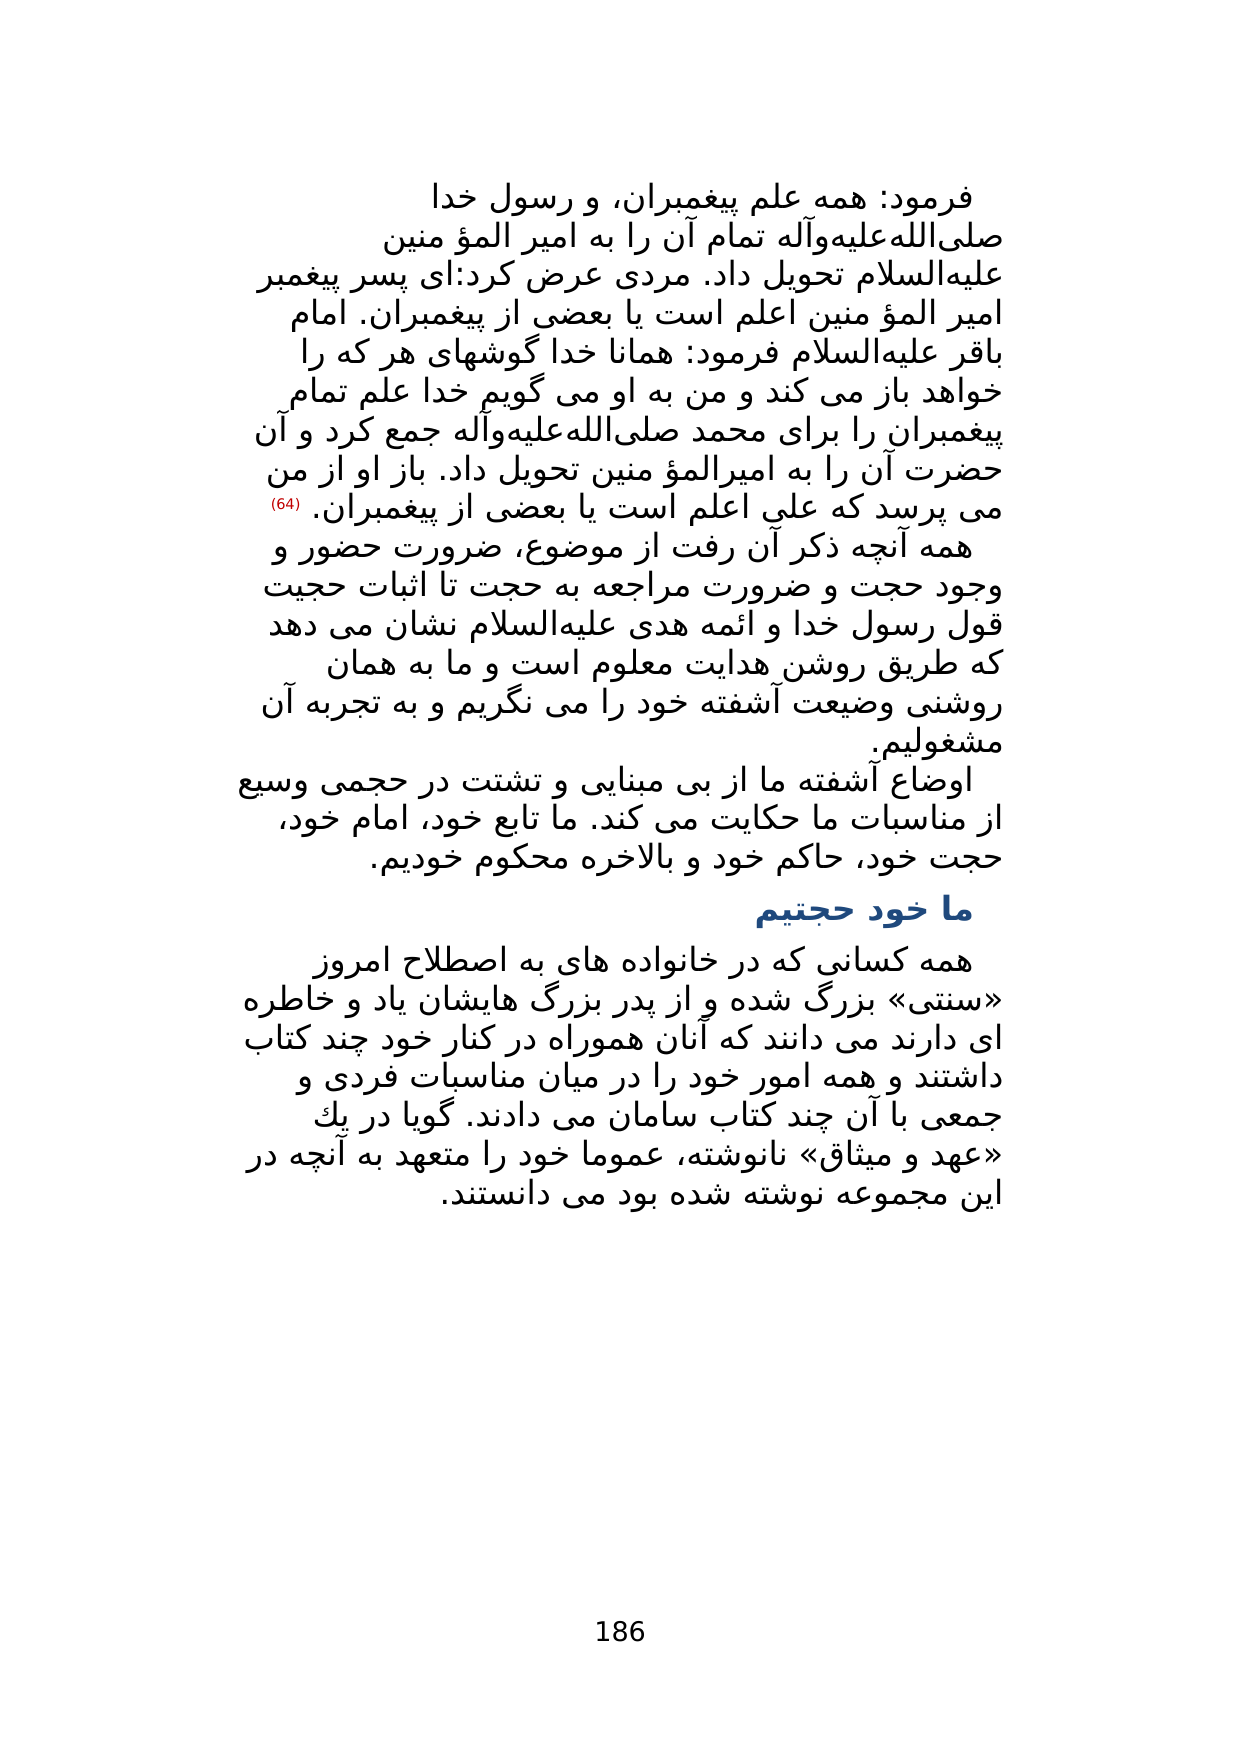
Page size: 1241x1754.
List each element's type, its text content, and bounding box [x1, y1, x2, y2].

text همه كسانى كه در خانواده هاى به اصطلاح امروز «سنتى» بزرگ شده و از پدر بزرگ هايشان ياد و خاطره اى دارند مى دانند كه آنان هموراه در كنار خود چند كتاب داشتند و همه امور خود را در ميان مناسبات فردى و جمعى با آن چند كتاب سامان مى دادند. گويا در يك «عهد و ميثاق» نانوشته، عموما خود را متعهد به آنچه در اين مجموعه نوشته شده بود مى دانستند. [236, 940, 1004, 1212]
text اوضاع آشفته ما از بى مبنايى و تشتت در حجمى وسيع از مناسبات ما حكايت مى كند. ما تابع خود، امام خود، حجت خود، حاكم خود و بالاخره محكوم خوديم. [236, 760, 1004, 877]
subtitle ما خود حجتيم [236, 889, 1004, 928]
text فرمود: همه علم پيغمبران، و رسول خدا صلى‌الله‌عليه‌وآله تمام آن را به امير المؤ منين عليه‌السلام تحويل داد. مردى عرض كرد:اى پسر پيغمبر امير المؤ منين اعلم است يا بعضى از پيغمبران. امام باقر عليه‌السلام فرمود: همانا خدا گوشهاى هر كه را خواهد باز مى كند و من به او مى گويم خدا علم تمام پيغمبران را براى محمد صلى‌الله‌عليه‌وآله جمع كرد و آن حضرت آن را به اميرالمؤ منين تحويل داد. باز او از من مى پرسد كه على اعلم است يا بعضى از پيغمبران. (64) [236, 177, 1004, 527]
text همه آنچه ذكر آن رفت از موضوع، ضرورت حضور و وجود حجت و ضرورت مراجعه به حجت تا اثبات حجيت قول رسول خدا و ائمه هدى عليه‌السلام نشان مى دهد كه طريق روشن هدايت معلوم است و ما به همان روشنى وضيعت آشفته خود را مى نگريم و به تجربه آن مشغوليم. [236, 527, 1004, 760]
